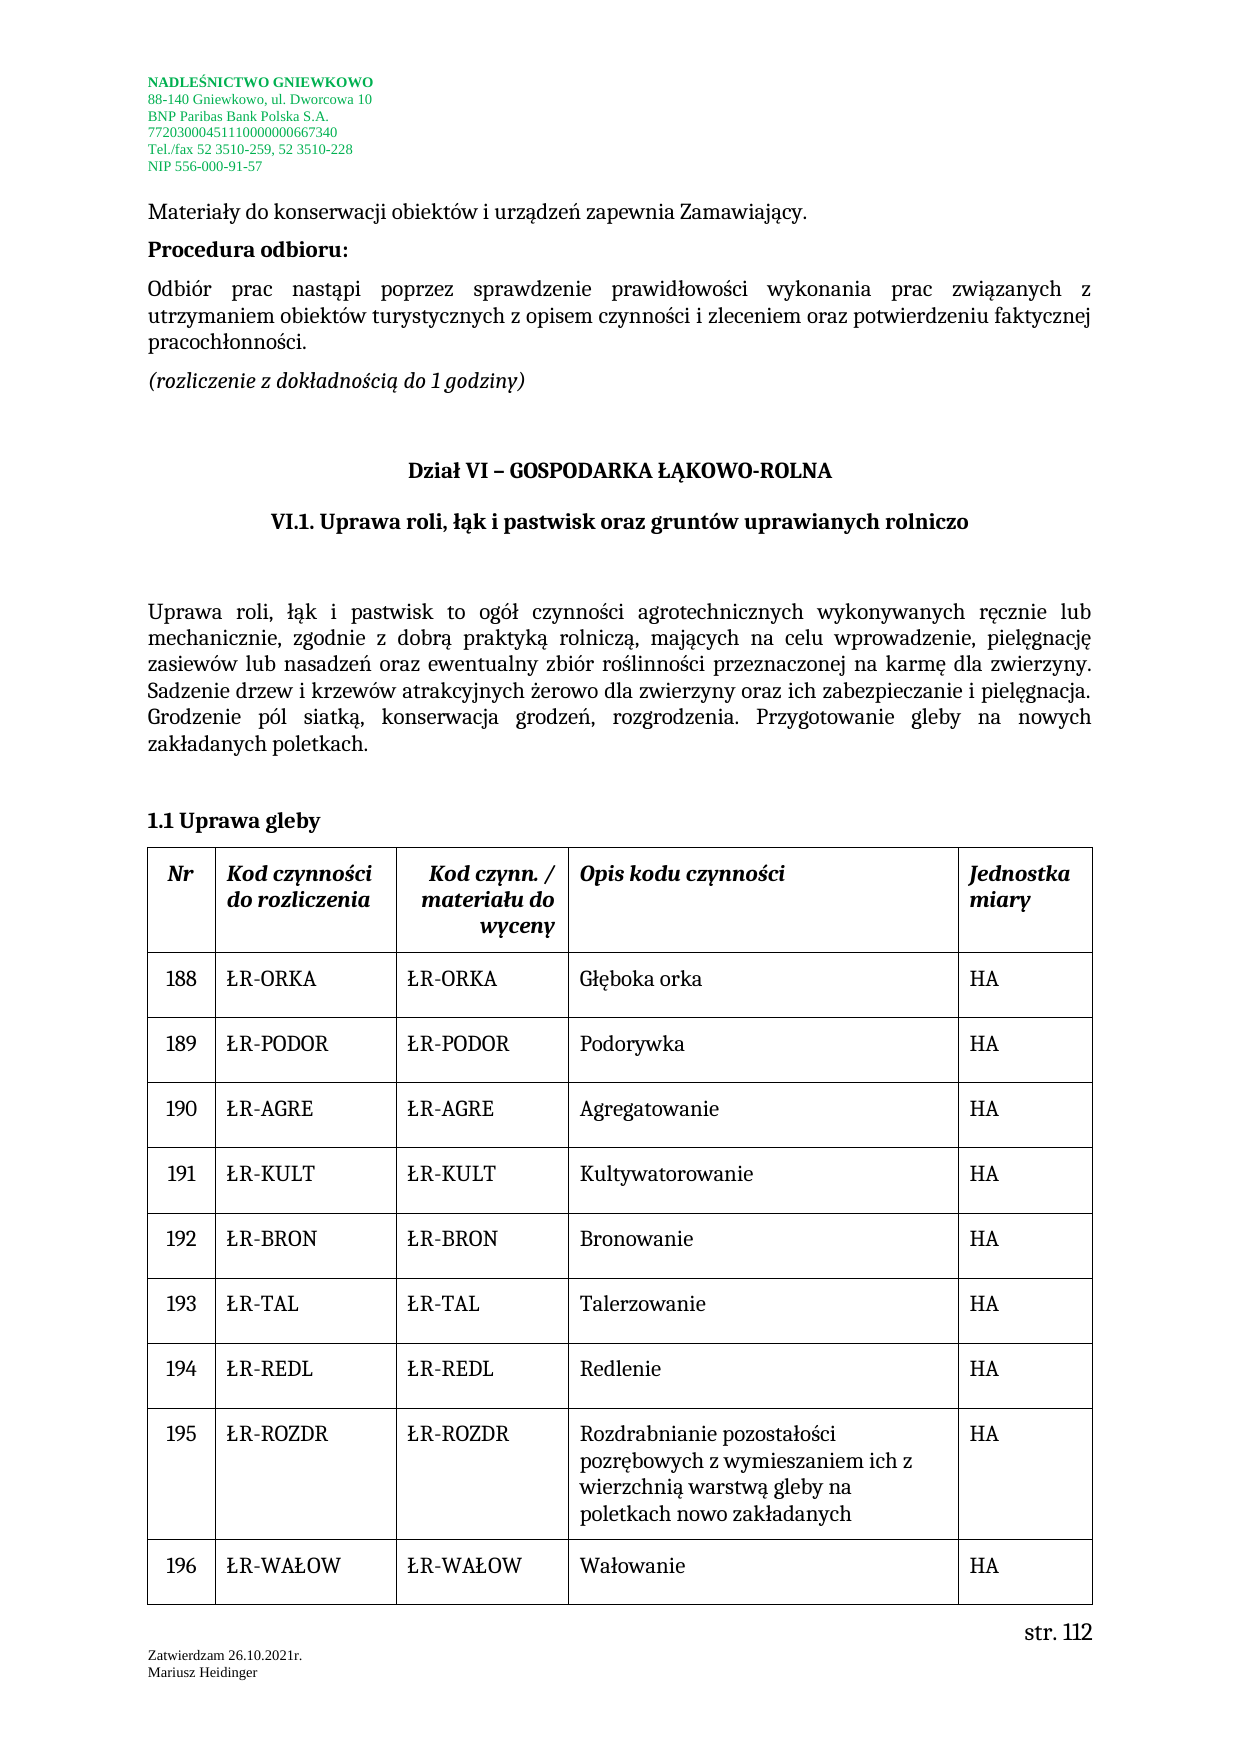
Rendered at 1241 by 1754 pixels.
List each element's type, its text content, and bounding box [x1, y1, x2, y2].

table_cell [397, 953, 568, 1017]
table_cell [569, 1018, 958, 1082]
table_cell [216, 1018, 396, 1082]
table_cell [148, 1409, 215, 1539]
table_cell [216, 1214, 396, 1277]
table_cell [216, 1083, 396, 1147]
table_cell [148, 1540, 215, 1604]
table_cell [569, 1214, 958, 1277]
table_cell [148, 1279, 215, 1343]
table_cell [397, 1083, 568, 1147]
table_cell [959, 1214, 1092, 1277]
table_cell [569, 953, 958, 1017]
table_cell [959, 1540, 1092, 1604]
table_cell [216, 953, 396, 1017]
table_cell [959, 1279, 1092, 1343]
text 1.1 Uprawa gleby [148, 808, 1093, 834]
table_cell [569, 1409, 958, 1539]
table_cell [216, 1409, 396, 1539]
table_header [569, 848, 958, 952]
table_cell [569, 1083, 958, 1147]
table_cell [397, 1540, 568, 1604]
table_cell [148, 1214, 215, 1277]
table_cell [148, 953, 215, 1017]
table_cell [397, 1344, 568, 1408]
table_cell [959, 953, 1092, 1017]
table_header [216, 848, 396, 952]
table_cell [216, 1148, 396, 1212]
text Materiały do konserwacji obiektów i urządzeń zapewnia Zamawiający. [148, 198, 1093, 225]
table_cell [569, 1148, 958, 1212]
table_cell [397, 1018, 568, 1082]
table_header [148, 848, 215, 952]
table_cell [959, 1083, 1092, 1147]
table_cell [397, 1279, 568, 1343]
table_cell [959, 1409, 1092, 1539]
text VI.1. Uprawa roli, łąk i pastwisk oraz gruntów uprawianych rolniczo [148, 509, 1093, 535]
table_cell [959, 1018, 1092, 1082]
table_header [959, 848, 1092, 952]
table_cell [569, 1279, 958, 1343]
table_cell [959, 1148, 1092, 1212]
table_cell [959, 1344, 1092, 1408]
text Procedura odbioru: [148, 237, 1093, 264]
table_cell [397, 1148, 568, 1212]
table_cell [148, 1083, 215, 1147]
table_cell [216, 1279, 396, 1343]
text Odbiór prac nastąpi poprzez sprawdzenie prawidłowości wykonania prac związanych z utrzymaniem obiektów turystycznych z opisem czynności i zleceniem oraz potwierdzeniu faktycznej pracochłonności. [148, 276, 1093, 355]
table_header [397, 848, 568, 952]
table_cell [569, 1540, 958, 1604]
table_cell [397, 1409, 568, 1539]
text Dział VI – GOSPODARKA ŁĄKOWO-ROLNA [148, 458, 1093, 484]
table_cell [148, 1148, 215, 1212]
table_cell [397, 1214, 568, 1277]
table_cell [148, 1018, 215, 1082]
text Uprawa roli, łąk i pastwisk to ogół czynności agrotechnicznych wykonywanych ręcznie lub mechanicznie, zgodnie z dobrą praktyką rolniczą, mających na celu wprowadzenie, pielęgnację zasiewów lub nasadzeń oraz ewentualny zbiór roślinności przeznaczonej na karmę dla zwierzyny. Sadzenie drzew i krzewów atrakcyjnych żerowo dla zwierzyny oraz ich zabezpieczanie i pielęgnacja. Grodzenie pól siatką, konserwacja grodzeń, rozgrodzenia. Przygotowanie gleby na nowych zakładanych poletkach. [148, 598, 1093, 757]
text (rozliczenie z dokładnością do 1 godziny) [148, 368, 1093, 394]
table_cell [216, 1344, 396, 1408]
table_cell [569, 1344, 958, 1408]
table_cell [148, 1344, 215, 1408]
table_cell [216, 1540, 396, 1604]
